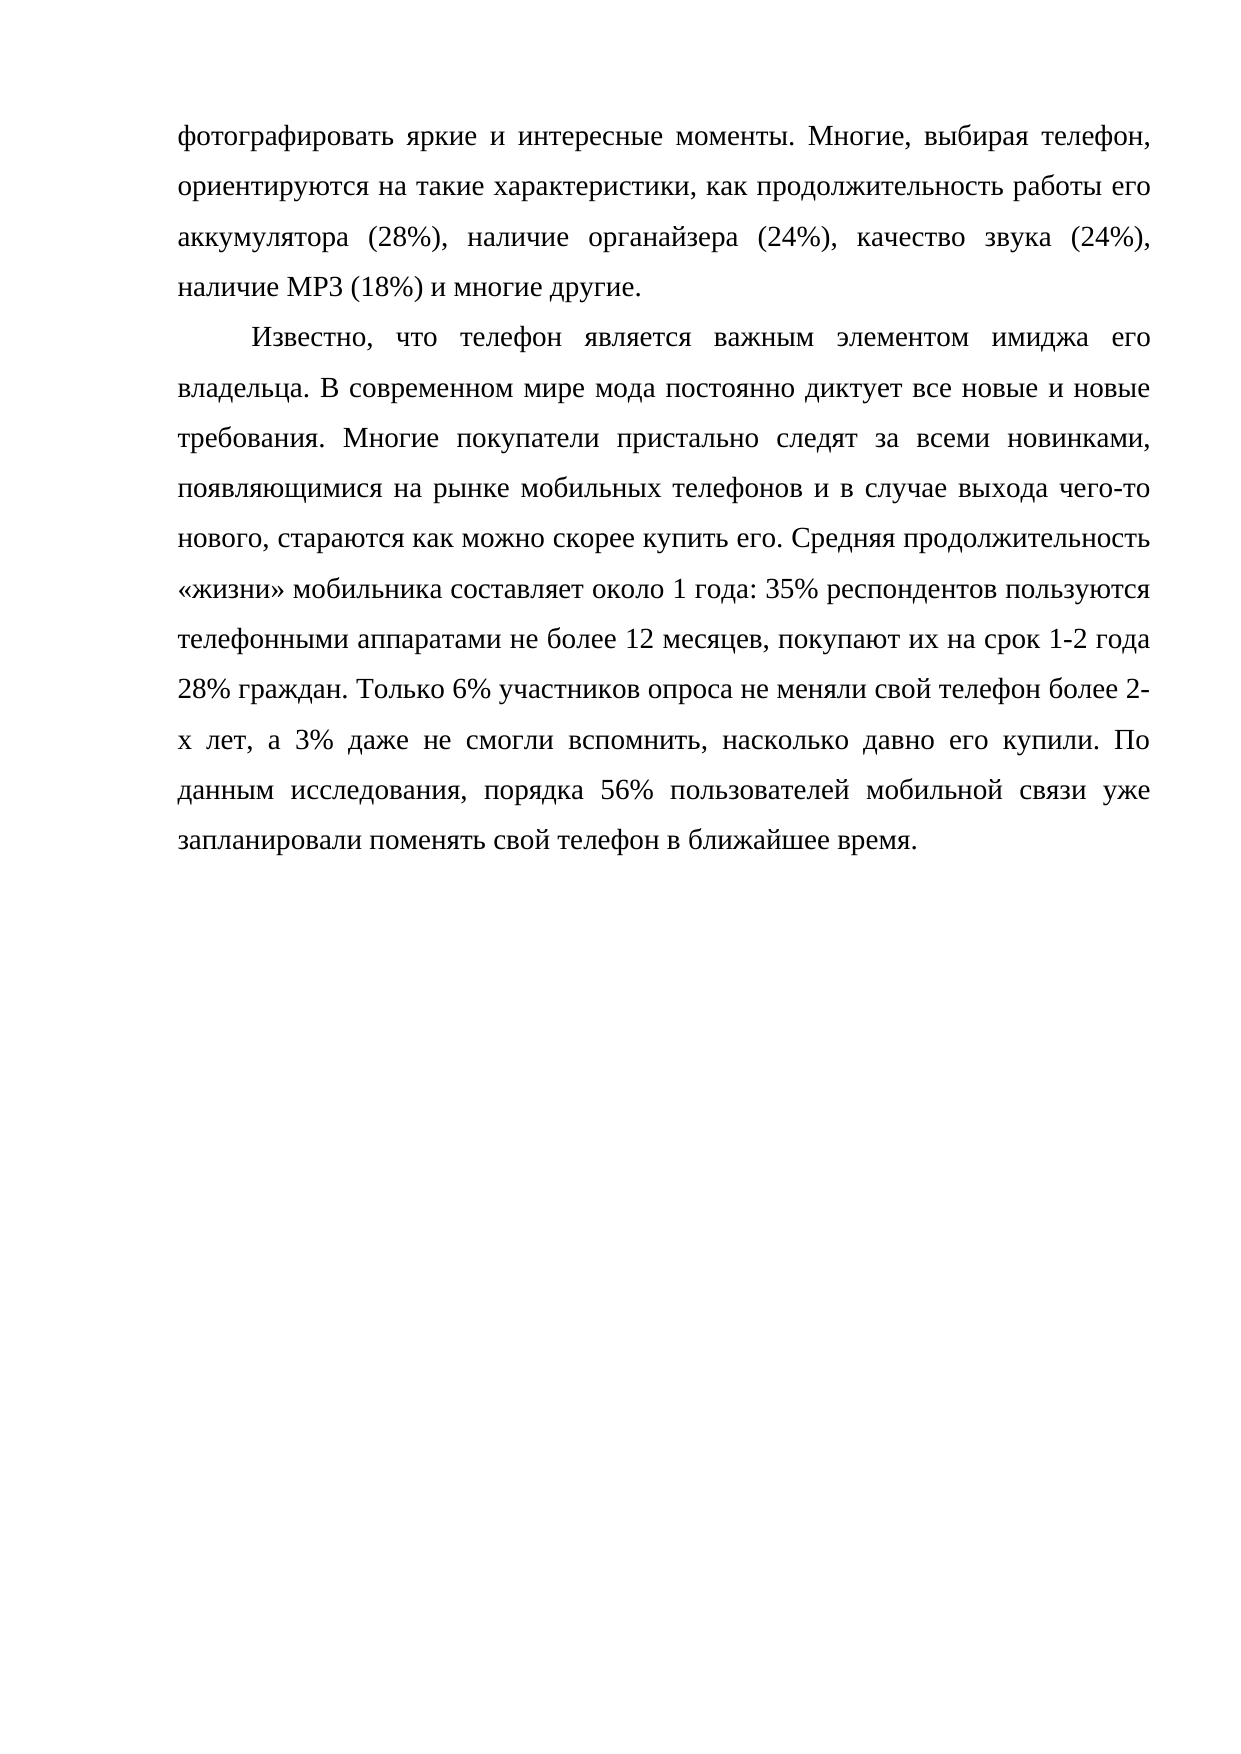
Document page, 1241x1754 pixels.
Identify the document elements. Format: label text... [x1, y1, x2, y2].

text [177, 118, 1152, 303]
text Известно, что телефон является важным элементом имиджа его владельца. В современном мире мода постоянно диктует все новые и новые требования. Многие покупатели пристально следят за всеми новинками, появляющимися на рынке мобильных телефонов и в случае выхода чего-то нового, стараются как можно скорее купить его. Средняя продолжительность «жизни» мобильника составляет около 1 года: 35% респондентов пользуются телефонными аппаратами не более 12 месяцев, покупают их на срок 1-2 года 28% граждан. Только 6% участников опроса не меняли свой телефон более 2-х лет, а 3% даже не смогли вспомнить, насколько давно его купили. По данным исследования, порядка 56% пользователей мобильной связи уже запланировали поменять свой телефон в ближайшее время. [177, 319, 1152, 856]
